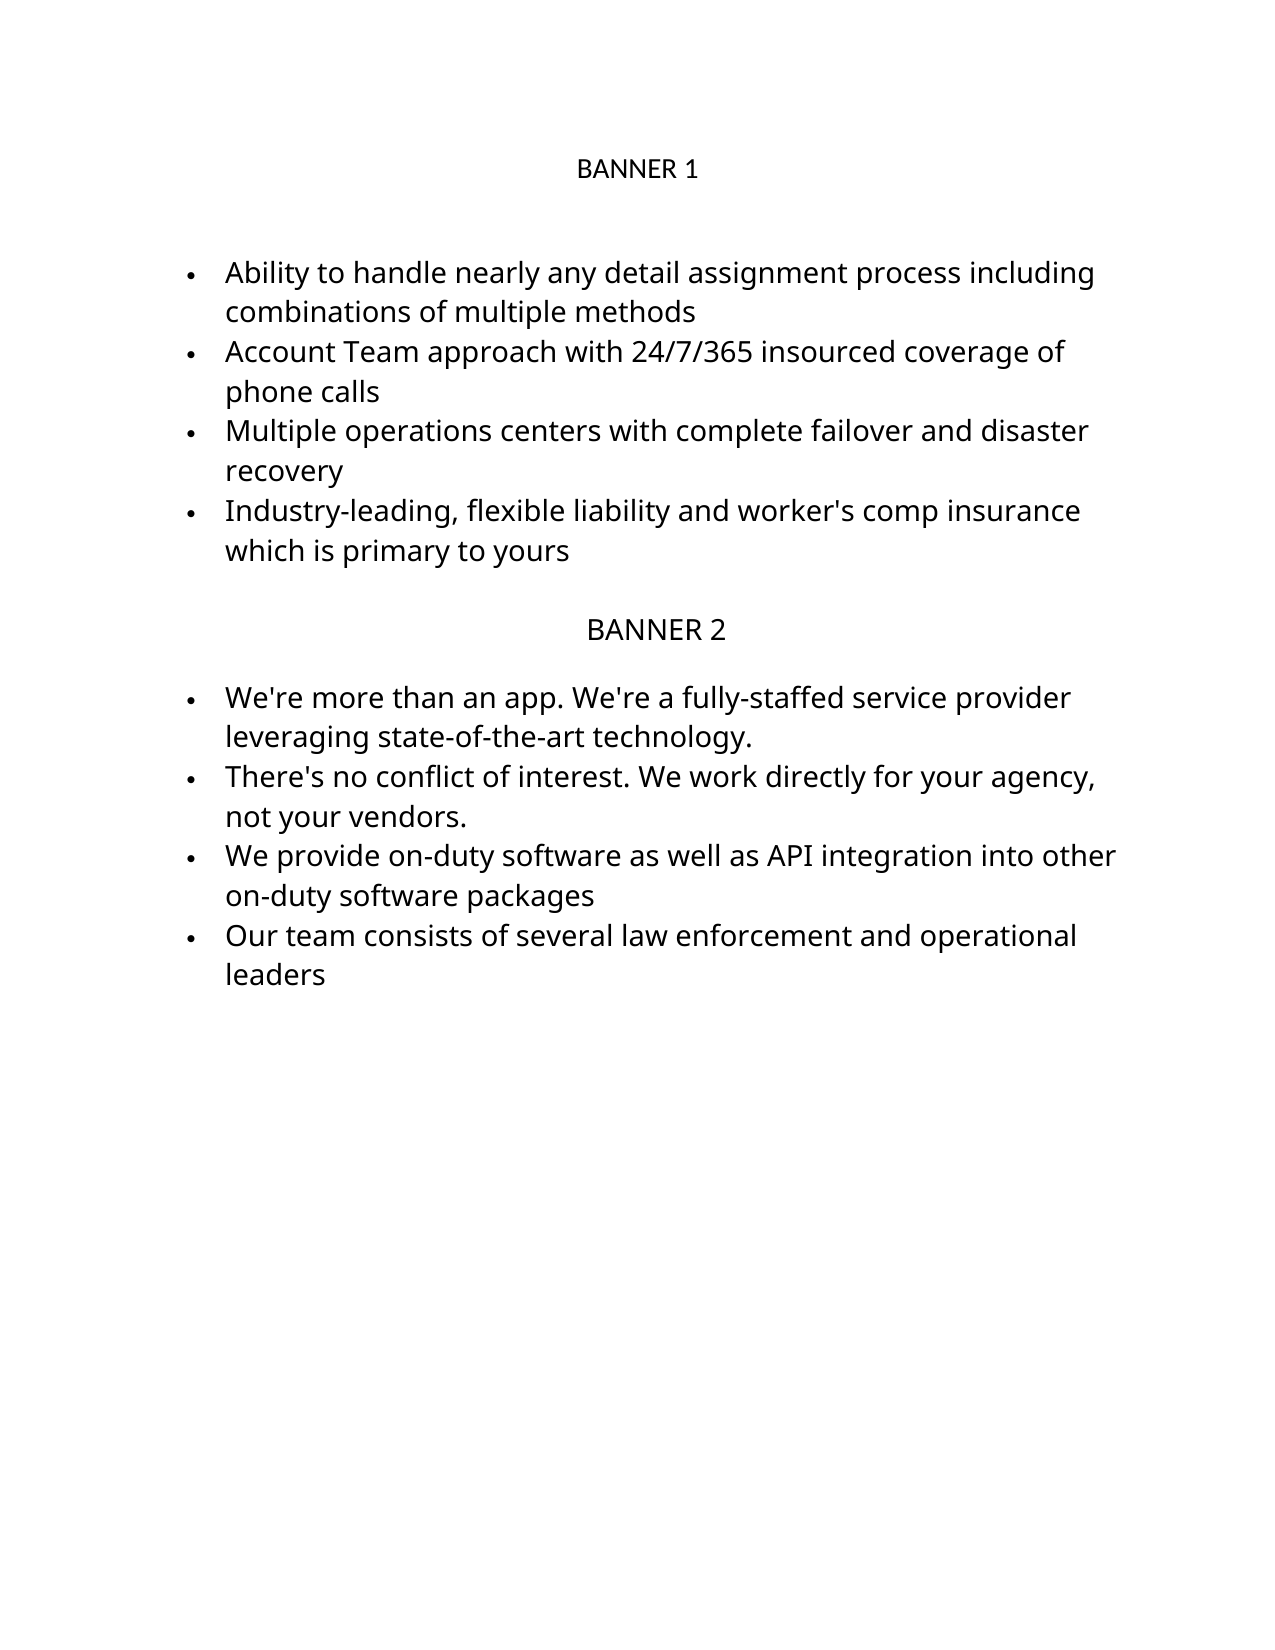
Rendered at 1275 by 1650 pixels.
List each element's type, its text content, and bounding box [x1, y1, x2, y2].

text BANNER 2 [187, 609, 1125, 649]
list We provide on-duty software as well as API integration into other on-duty software packages [187, 836, 1125, 915]
list There's no conflict of interest. We work directly for your agency, not your vendors. [187, 756, 1125, 836]
list Account Team approach with 24/7/365 insourced coverage of phone calls [187, 331, 1125, 411]
list Multiple operations centers with complete failover and disaster recovery [187, 411, 1125, 490]
list Ability to handle nearly any detail assignment process including combinations of multiple methods [187, 252, 1125, 331]
text BANNER 1 [150, 150, 1125, 186]
list We're more than an app. We're a fully-staffed service provider leveraging state-of-the-art technology. [187, 677, 1125, 756]
list Our team consists of several law enforcement and operational leaders [187, 915, 1125, 994]
list Industry-leading, flexible liability and worker's comp insurance which is primary to yours [187, 490, 1125, 569]
